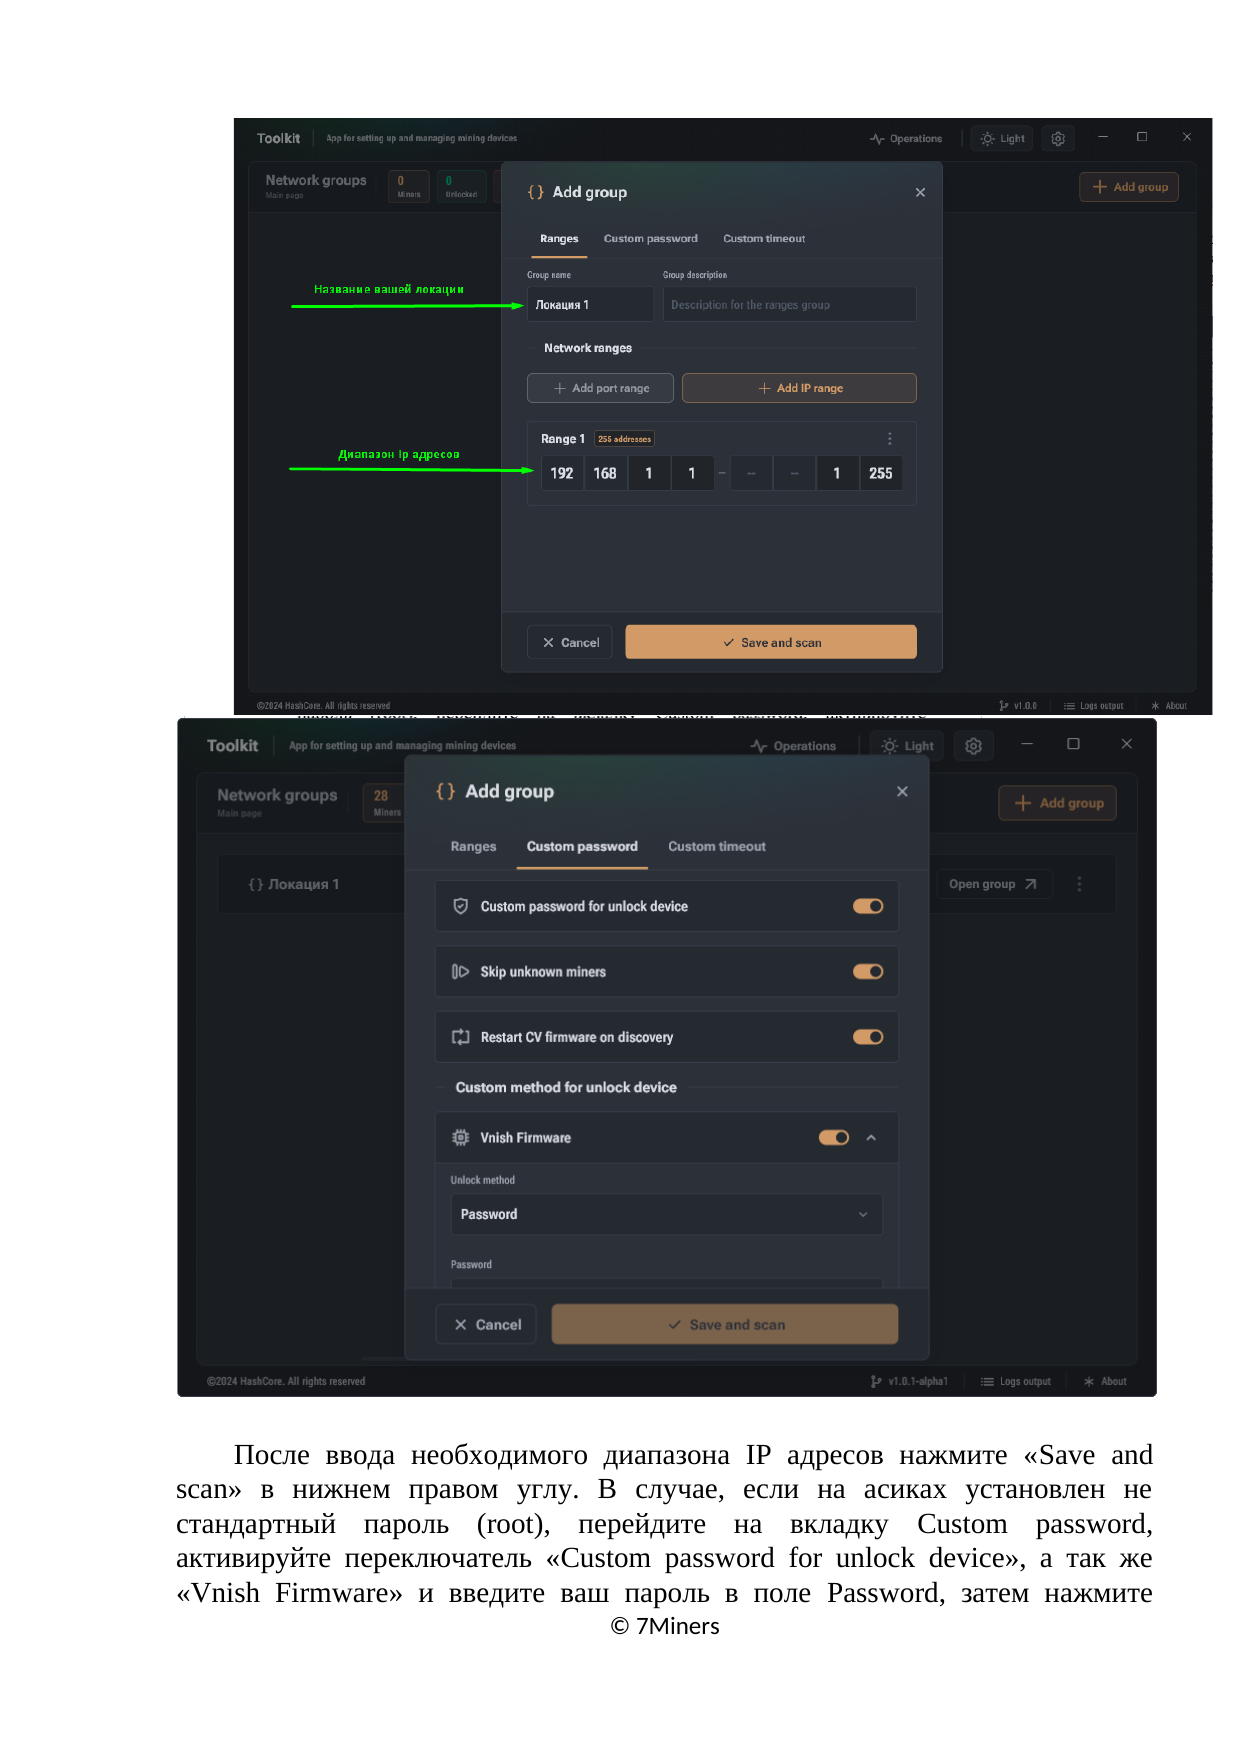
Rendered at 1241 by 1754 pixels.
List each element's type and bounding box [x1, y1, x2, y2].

picture [177, 716, 1160, 1397]
picture [233, 118, 1213, 715]
text [176, 1437, 1153, 1609]
